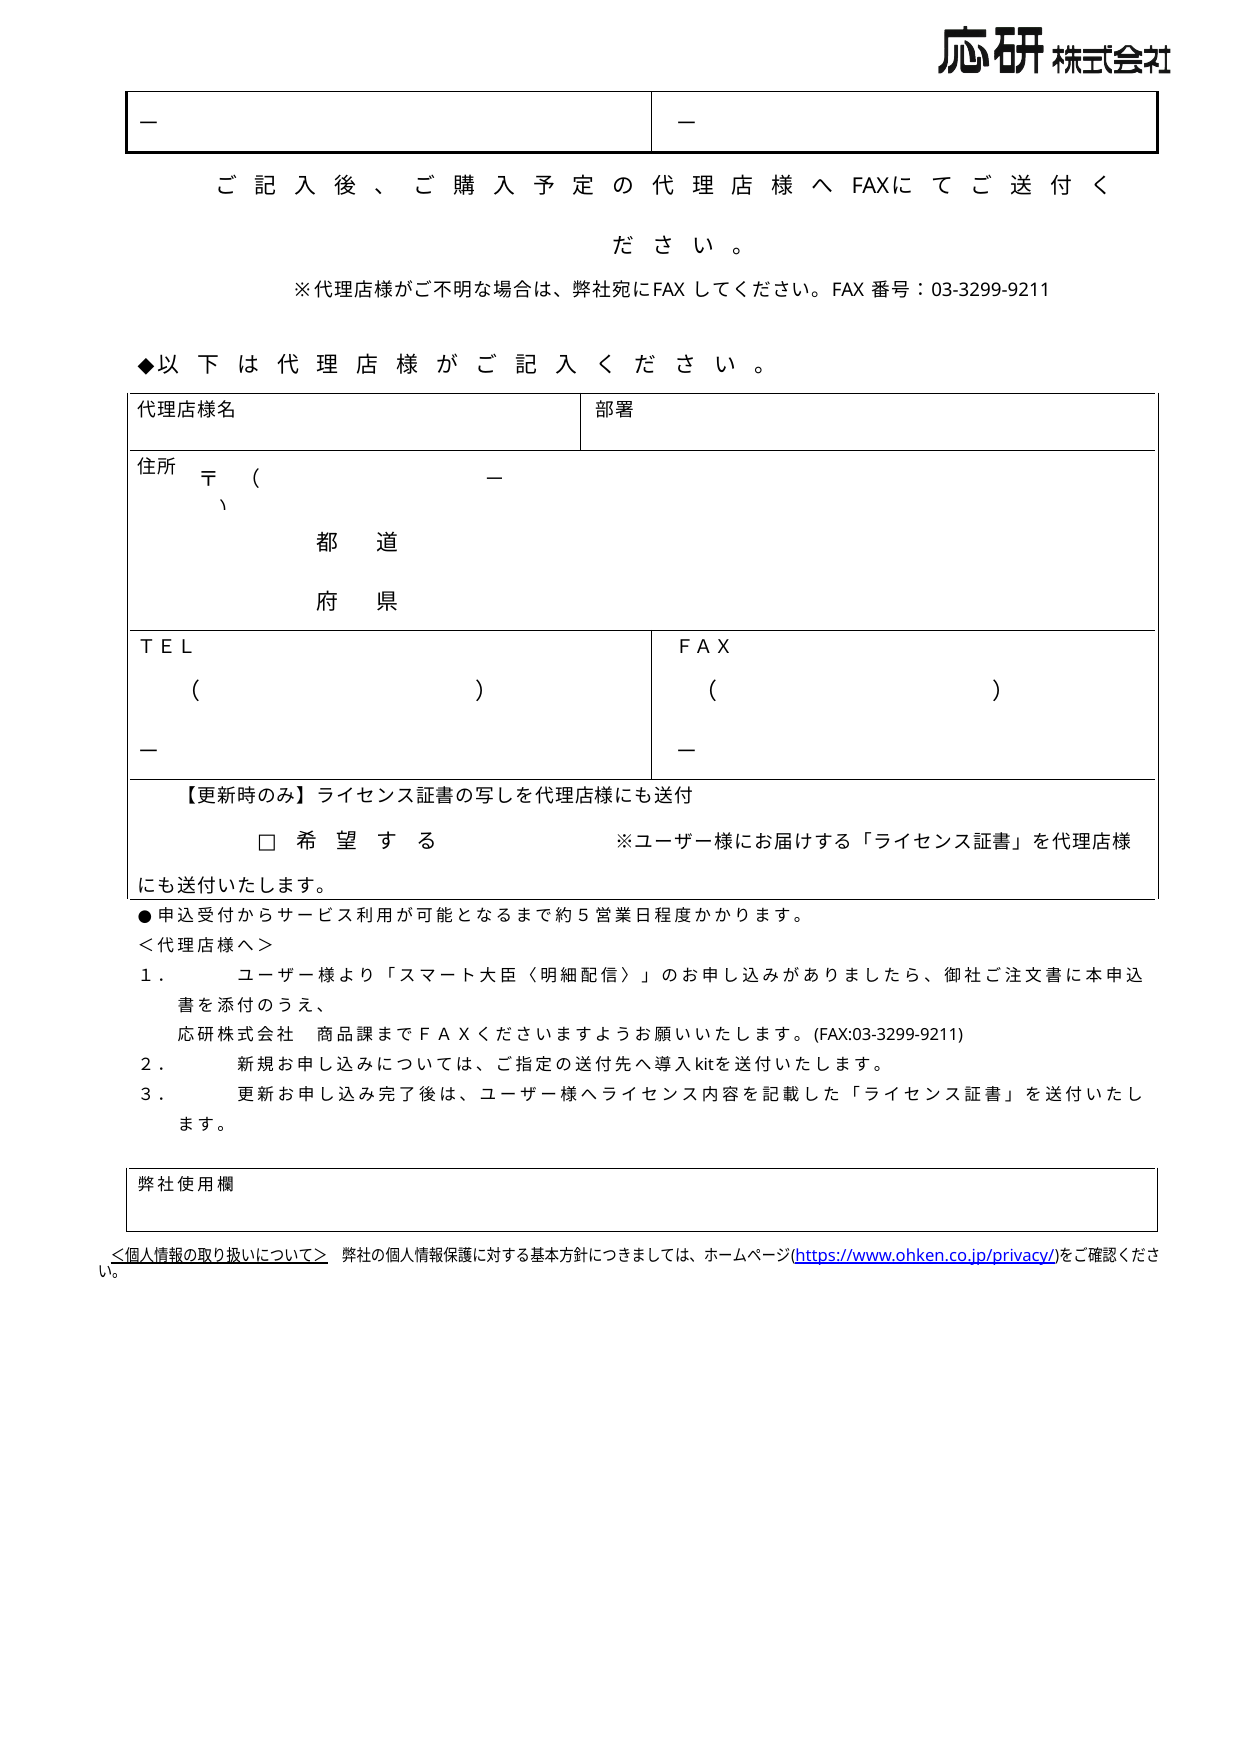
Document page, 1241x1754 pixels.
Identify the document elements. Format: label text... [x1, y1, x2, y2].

table_cell 部署 [581, 393, 1158, 450]
table_cell ＴＥＬ （ ） － [128, 92, 651, 151]
table_cell ●申込受付からサービス利用が可能となるまで約５営業日程度かかります。 ＜代理店様へ＞ ユーザー様より「スマート大臣〈明細配信〉」のお申し込みがありましたら、御社ご注文書に本申込書を添付のうえ、 応研株式会社 商品課までＦＡＸくださいますようお願いいたします。(FAX:03-3299-9211) 新規お申し込みについては、ご指定の送付先へ導入kitを送付いたします。 更新お申し込み完了後は、ユーザー様へライセンス内容を記載した「ライセンス証書」を送付いたします。 [127, 899, 1158, 1167]
table_cell 住所 都 道 府 県 [128, 450, 1158, 630]
table_cell ＦＡＸ （ ） － [652, 630, 1158, 779]
table_cell 弊社使用欄 [127, 1168, 1157, 1231]
table_cell ＴＥＬ （ ） － [128, 630, 651, 779]
table_cell ご記入後、ご購入予定の代理店様へFAXにてご送付ください。 ※代理店様がご不明な場合は、弊社宛にFAXしてください。FAX番号：03-3299-9211 ◆以下は代理店様がご記入ください。 [127, 154, 1158, 393]
text ＜個人情報の取り扱いについて＞ 弊社の個人情報保護に対する基本方針につきましては、ホームページ(https://www.ohken.co.jp/privacy/)をご確認ください。 [98, 1248, 1172, 1281]
table_cell 【更新時のみ】ライセンス証書の写しを代理店様にも送付 □ 希望する ※ユーザー様にお届けする「ライセンス証書」を代理店様にも送付いたします。 [128, 779, 1158, 899]
table_cell 代理店様名 [128, 393, 580, 450]
picture [937, 25, 1171, 74]
table_cell ＦＡＸ （ ） － [652, 92, 1156, 151]
